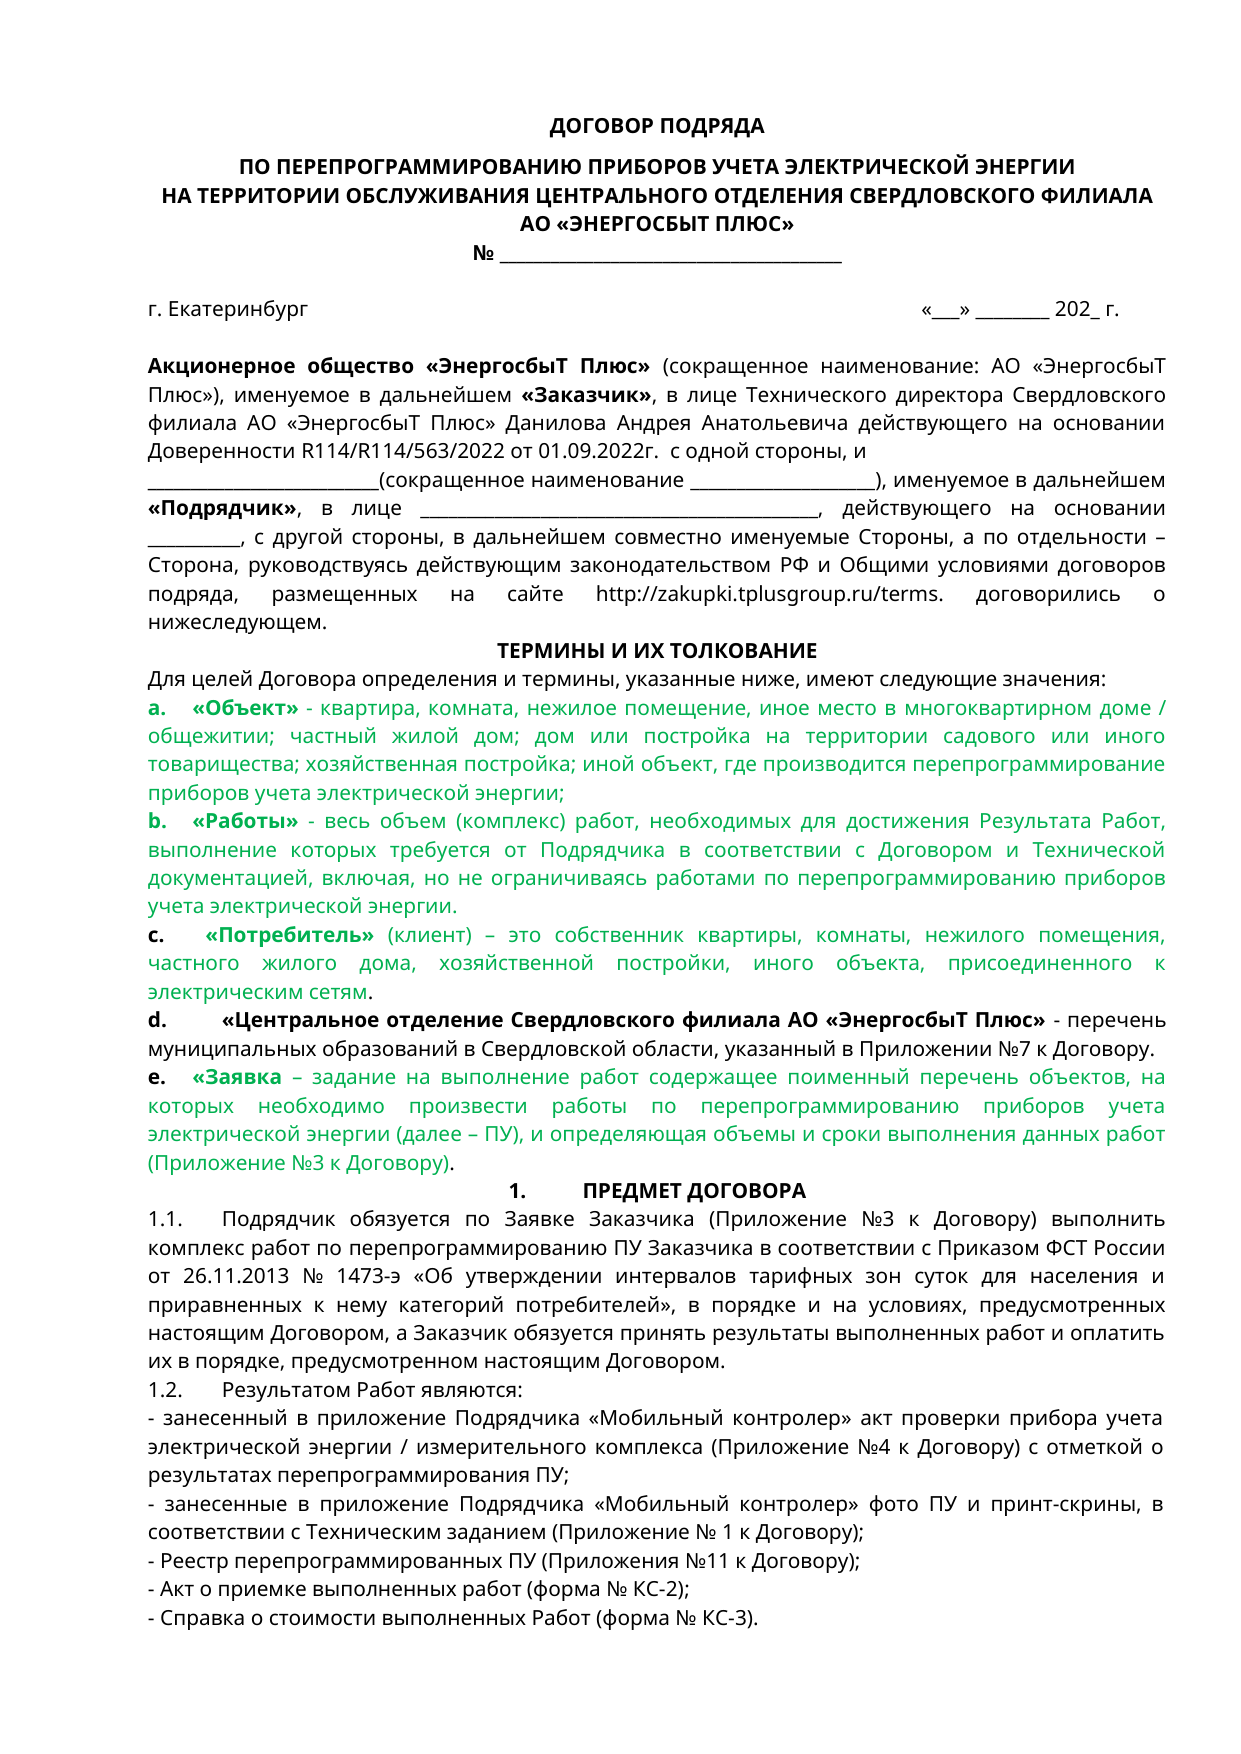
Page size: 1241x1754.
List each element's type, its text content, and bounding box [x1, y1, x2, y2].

text - занесенный в приложение Подрядчика «Мобильный контролер» акт проверки прибора учета электрической энергии / измерительного комплекса (Приложение №4 к Договору) с отметкой о результатах перепрограммирования ПУ; [148, 1403, 1164, 1489]
text - занесенные в приложение Подрядчика «Мобильный контролер» фото ПУ и принт-скрины, в соответствии с Техническим заданием (Приложение № 1 к Договору); [148, 1489, 1164, 1546]
list «Работы» - весь объем (комплекс) работ, необходимых для достижения Результата Работ, выполнение которых требуется от Подрядчика в соответствии с Договором и Технической документацией, включая, но не ограничиваясь работами по перепрограммированию приборов учета электрической энергии. [148, 806, 1167, 920]
text г. Екатеринбург «___» ________ 202_ г. [148, 294, 1167, 323]
list «Центральное отделение Свердловского филиала АО «ЭнергосбыТ Плюс» - перечень муниципальных образований в Свердловской области, указанный в Приложении №7 к Договору. [148, 1005, 1167, 1062]
list «Заявка – задание на выполнение работ содержащее поименный перечень объектов, на которых необходимо произвести работы по перепрограммированию приборов учета электрической энергии (далее – ПУ), и определяющая объемы и сроки выполнения данных работ (Приложение №3 к Договору). [148, 1062, 1167, 1176]
text по перепрограммированию приборов учета электрической энергии [148, 152, 1167, 181]
text - Акт о приемке выполненных работ (форма № КС-2); [148, 1574, 1164, 1603]
text ___________________________(сокращенное наименование ____________________), именуемое в дальнейшем «Подрядчик», в лице ___________________________________________, действующего на основании __________, с другой стороны, в дальнейшем совместно именуемые Стороны, а по отдельности – Сторона, руководствуясь действующим законодательством РФ и Общими условиями договоров подряда, размещенных на сайте http://zakupki.tplusgroup.ru/terms. договорились о нижеследующем. [148, 465, 1167, 636]
list «Объект» - квартира, комната, нежилое помещение, иное место в многоквартирном доме / общежитии; частный жилой дом; дом или постройка на территории садового или иного товарищества; хозяйственная постройка; иной объект, где производится перепрограммирование приборов учета электрической энергии; [148, 693, 1167, 806]
subtitle Термины и их толкование [148, 636, 1167, 664]
text - Реестр перепрограммированных ПУ (Приложения №11 к Договору); [148, 1546, 1164, 1574]
text № ________________________________________ [148, 238, 1167, 266]
subtitle Договор подрядА [148, 111, 1167, 140]
text на территории Обслуживания ЦЕНТРАЛЬНОГО отделения свердловского филиала АО «Энергосбыт плюс» [148, 181, 1167, 238]
text - Справка о стоимости выполненных Работ (форма № КС-3). [148, 1603, 1181, 1631]
text Акционерное общество «ЭнергосбыТ Плюс» (сокращенное наименование: АО «ЭнергосбыТ Плюс»), именуемое в дальнейшем «Заказчик», в лице Технического директора Свердловского филиала АО «ЭнергосбыТ Плюс» Данилова Андрея Анатольевича действующего на основании Доверенности R114/R114/563/2022 от 01.09.2022г. с одной стороны, и [148, 351, 1167, 465]
text Для целей Договора определения и термины, указанные ниже, имеют следующие значения: [148, 664, 1167, 693]
list «Потребитель» (клиент) – это собственник квартиры, комнаты, нежилого помещения, частного жилого дома, хозяйственной постройки, иного объекта, присоединенного к электрическим сетям. [148, 920, 1167, 1005]
list Результатом Работ являются: [148, 1375, 1167, 1403]
list Подрядчик обязуется по Заявке Заказчика (Приложение №3 к Договору) выполнить комплекс работ по перепрограммированию ПУ Заказчика в соответствии с Приказом ФСТ России от 26.11.2013 № 1473-э «Об утверждении интервалов тарифных зон суток для населения и приравненных к нему категорий потребителей», в порядке и на условиях, предусмотренных настоящим Договором, а Заказчик обязуется принять результаты выполненных работ и оплатить их в порядке, предусмотренном настоящим Договором. [148, 1204, 1167, 1375]
subtitle ПРЕДМЕТ ДОГОВОРА [148, 1176, 1167, 1204]
